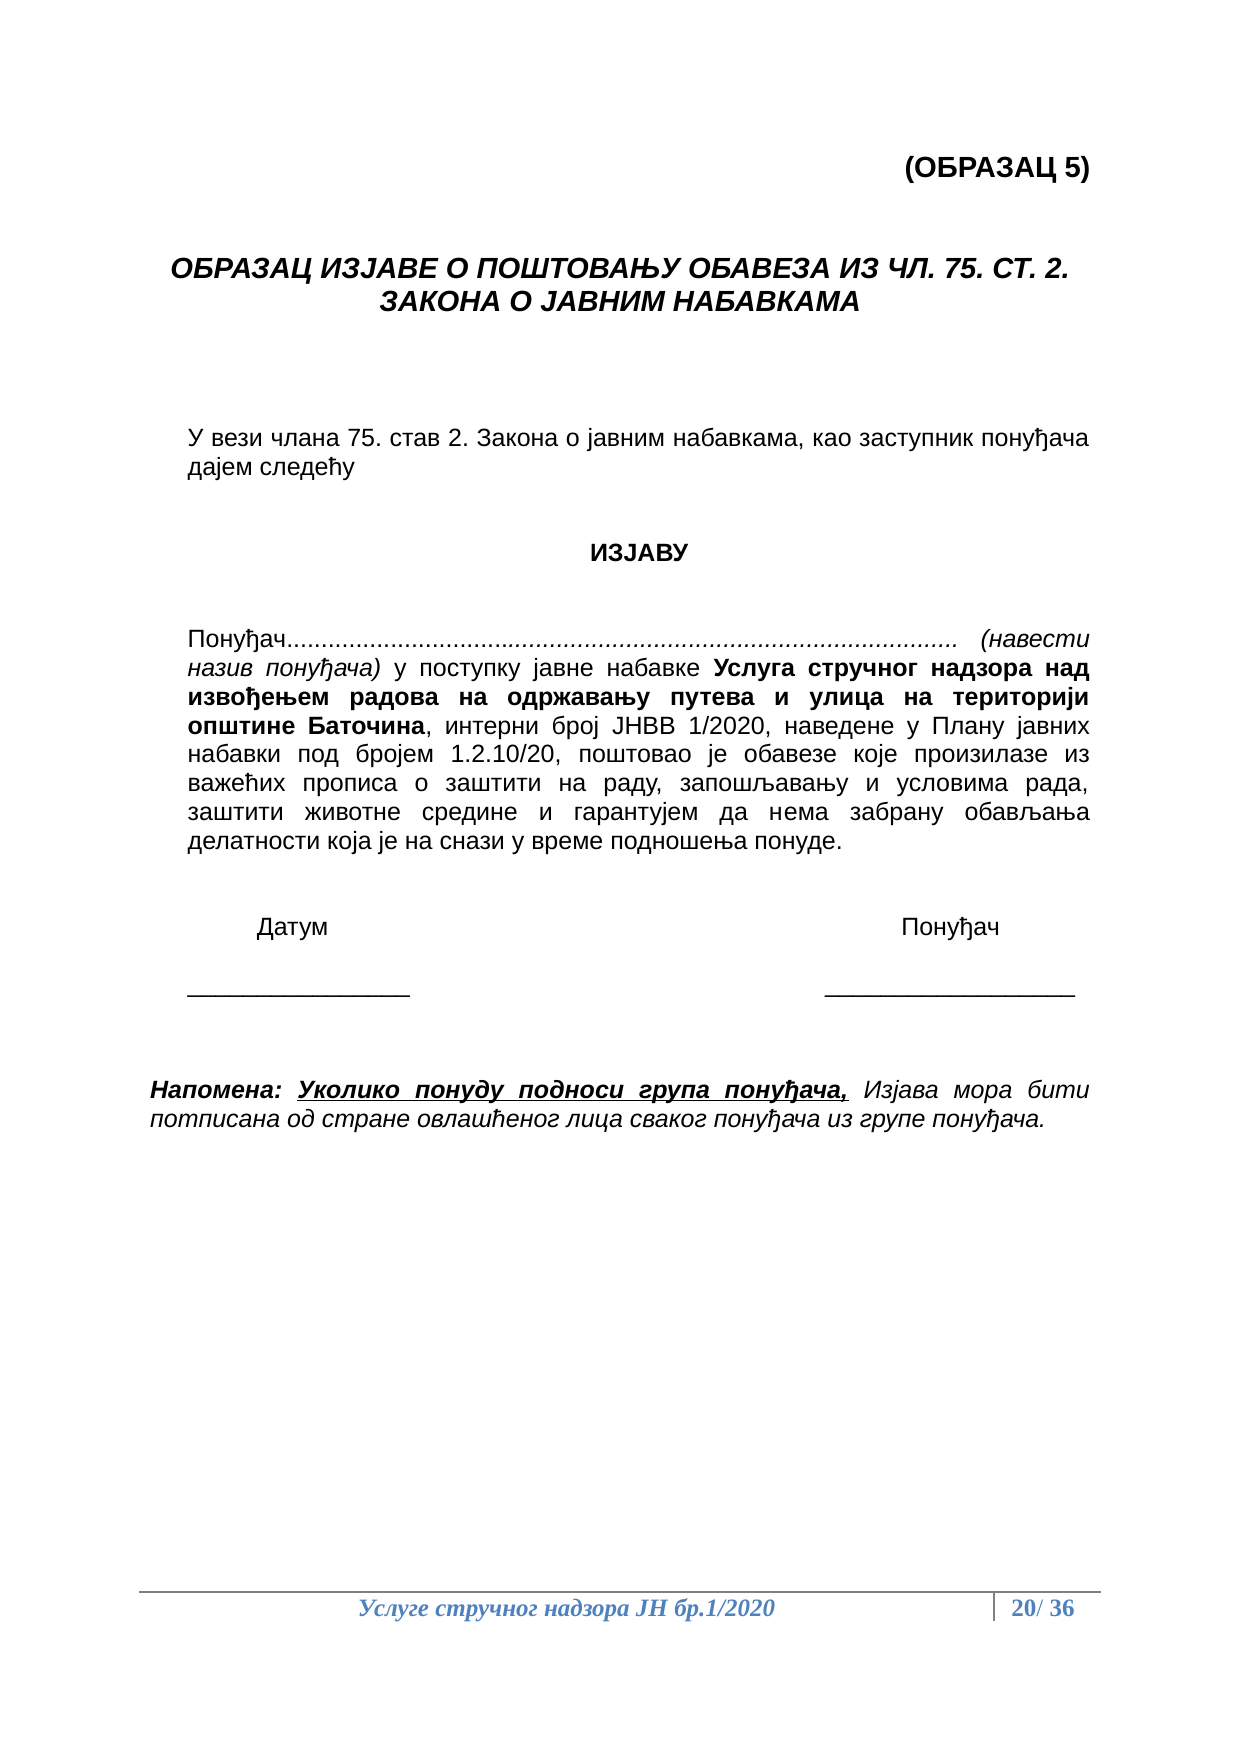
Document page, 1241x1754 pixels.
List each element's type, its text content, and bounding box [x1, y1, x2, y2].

text (ОБРАЗАЦ 5) [150, 150, 1090, 183]
text ________________ __________________ [187, 969, 1090, 998]
text У вези члана 75. став 2. Закона о јавним набавкама, као заступник понуђача дајем следећу [187, 423, 1090, 481]
text Напомена: Уколико понуду подноси група понуђача, Изјава мора бити потписана од стране овлашћеног лица сваког понуђача из групе понуђача. [150, 1075, 1090, 1132]
text ИЗЈАВУ [187, 538, 1090, 567]
text ОБРАЗАЦ ИЗЈАВЕ О ПОШТОВАЊУ ОБАВЕЗА ИЗ ЧЛ. 75. СТ. 2. ЗАКОНА О ЈАВНИМ НАБАВКАМА [150, 251, 1090, 318]
text Датум Понуђач [187, 912, 1090, 941]
text Понуђач................................................................................................. (навести назив понуђача) у поступку јавне набавке Услуга стручног надзора над извођењем радова на одржавању путева и улица на територији општине Баточина, интерни број ЈНВВ 1/2020, наведене у Плану јавних набавки под бројем 1.2.10/20, поштовао је обавезе које произилазе из важећих прописа о заштити на раду, запошљавању и условима рада, заштити животне средине и гарантујем да нема забрану обављања делатности која је на снази у време подношења понуде. [187, 624, 1090, 854]
